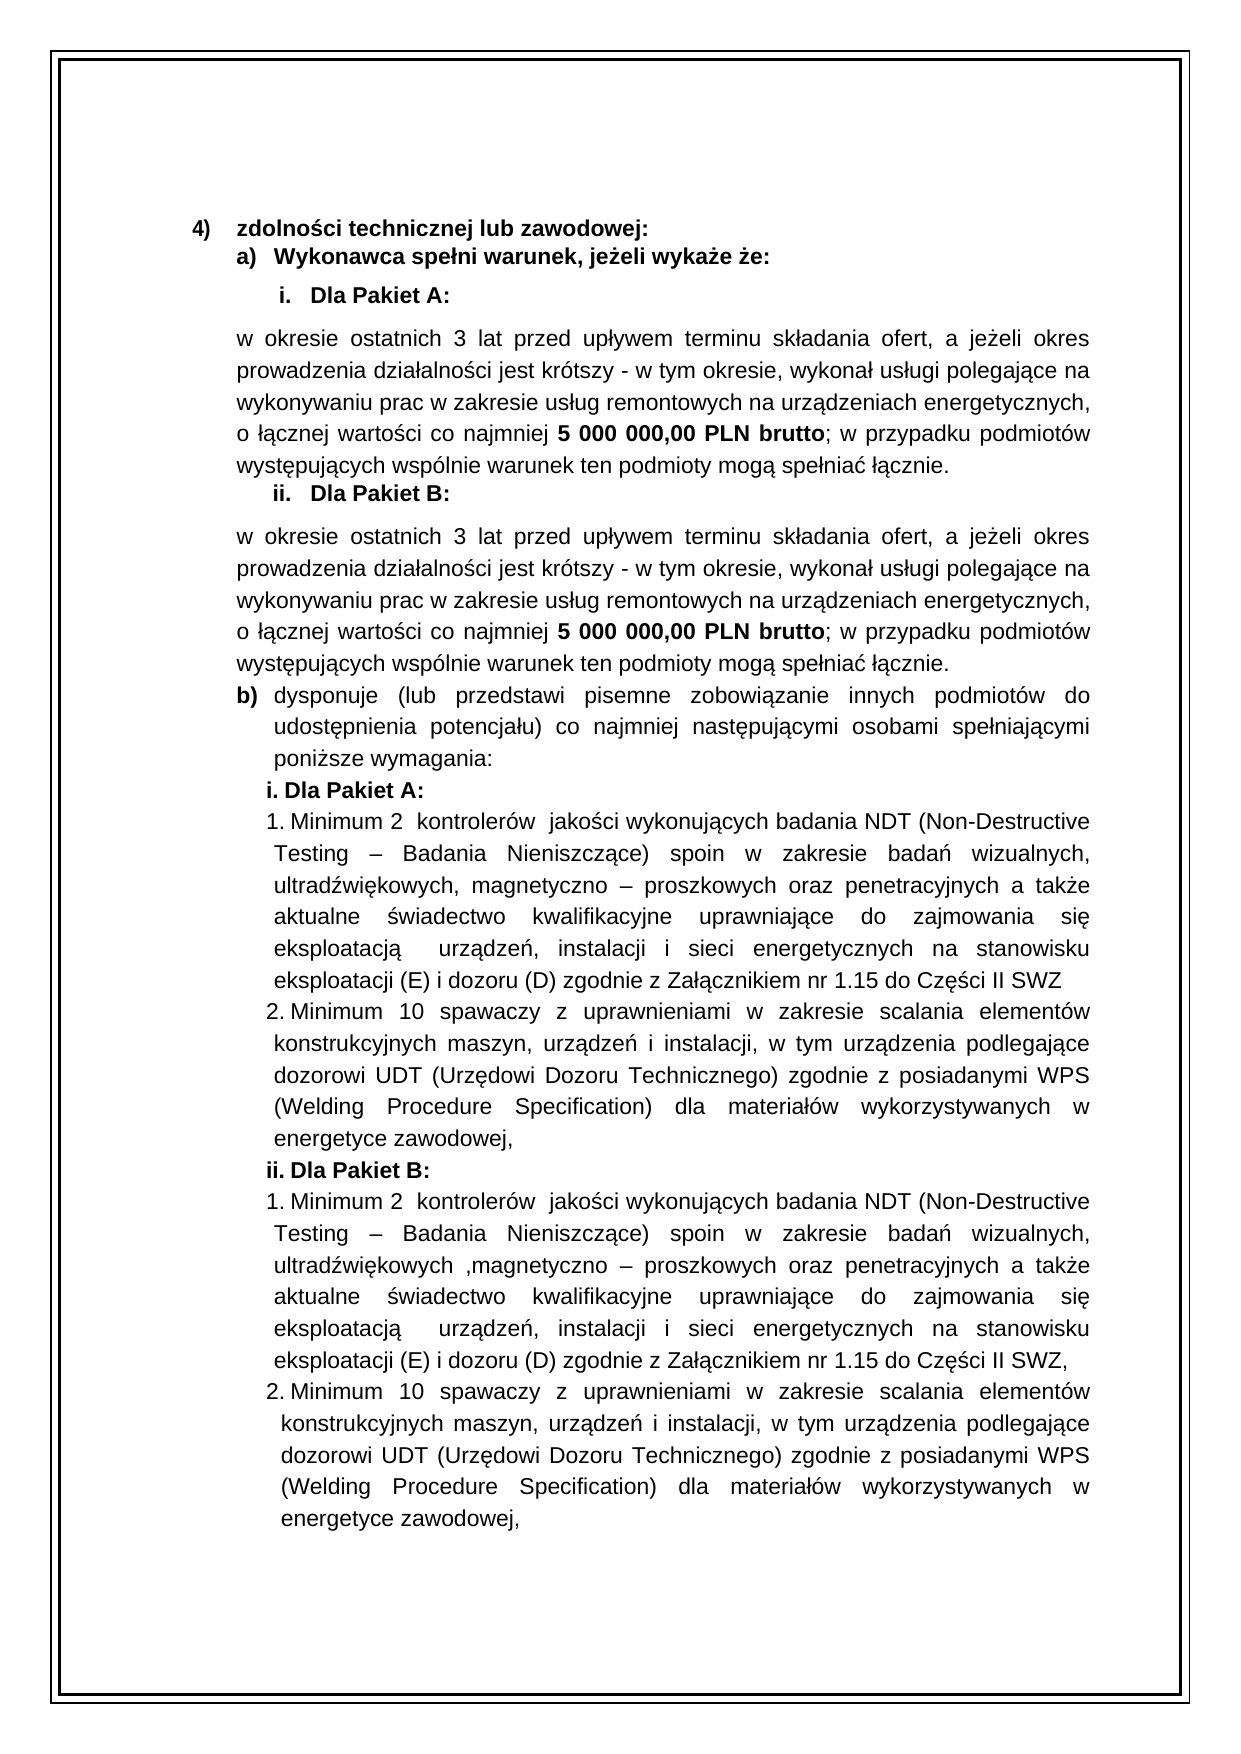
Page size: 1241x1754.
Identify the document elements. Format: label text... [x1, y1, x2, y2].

list Dla Pakiet A: [291, 282, 1093, 308]
text ii. Dla Pakiet B: [266, 1153, 1091, 1184]
text 1. Minimum 2 kontrolerów jakości wykonujących badania NDT (Non-Destructive Testing – Badania Nieniszczące) spoin w zakresie badań wizualnych, ultradźwiękowych, magnetyczno – proszkowych oraz penetracyjnych a także aktualne świadectwo kwalifikacyjne uprawniające do zajmowania się eksploatacją urządzeń, instalacji i sieci energetycznych na stanowisku eksploatacji (E) i dozoru (D) zgodnie z Załącznikiem nr 1.15 do Części II SWZ [266, 804, 1091, 994]
text w okresie ostatnich 3 lat przed upływem terminu składania ofert, a jeżeli okres prowadzenia działalności jest krótszy - w tym okresie, wykonał usługi polegające na wykonywaniu prac w zakresie usług remontowych na urządzeniach energetycznych, o łącznej wartości co najmniej 5 000 000,00 PLN brutto; w przypadku podmiotów występujących wspólnie warunek ten podmioty mogą spełniać łącznie. [236, 322, 1091, 480]
list Dla Pakiet B: [291, 480, 1093, 506]
text w okresie ostatnich 3 lat przed upływem terminu składania ofert, a jeżeli okres prowadzenia działalności jest krótszy - w tym okresie, wykonał usługi polegające na wykonywaniu prac w zakresie usług remontowych na urządzeniach energetycznych, o łącznej wartości co najmniej 5 000 000,00 PLN brutto; w przypadku podmiotów występujących wspólnie warunek ten podmioty mogą spełniać łącznie. [236, 519, 1091, 678]
list Wykonawca spełni warunek, jeżeli wykaże że: [236, 243, 1093, 269]
text i. Dla Pakiet A: [266, 773, 1091, 804]
text 2. Minimum 10 spawaczy z uprawnieniami w zakresie scalania elementów konstrukcyjnych maszyn, urządzeń i instalacji, w tym urządzenia podlegające dozorowi UDT (Urzędowi Dozoru Technicznego) zgodnie z posiadanymi WPS (Welding Procedure Specification) dla materiałów wykorzystywanych w energetyce zawodowej, [266, 1374, 1091, 1533]
text 4) zdolności technicznej lub zawodowej: [192, 211, 1090, 243]
text 2. Minimum 10 spawaczy z uprawnieniami w zakresie scalania elementów konstrukcyjnych maszyn, urządzeń i instalacji, w tym urządzenia podlegające dozorowi UDT (Urzędowi Dozoru Technicznego) zgodnie z posiadanymi WPS (Welding Procedure Specification) dla materiałów wykorzystywanych w energetyce zawodowej, [266, 994, 1091, 1153]
list dysponuje (lub przedstawi pisemne zobowiązanie innych podmiotów do udostępnienia potencjału) co najmniej następującymi osobami spełniającymi poniższe wymagania: [236, 678, 1091, 773]
text 1. Minimum 2 kontrolerów jakości wykonujących badania NDT (Non-Destructive Testing – Badania Nieniszczące) spoin w zakresie badań wizualnych, ultradźwiękowych ,magnetyczno – proszkowych oraz penetracyjnych a także aktualne świadectwo kwalifikacyjne uprawniające do zajmowania się eksploatacją urządzeń, instalacji i sieci energetycznych na stanowisku eksploatacji (E) i dozoru (D) zgodnie z Załącznikiem nr 1.15 do Części II SWZ, [266, 1184, 1091, 1374]
